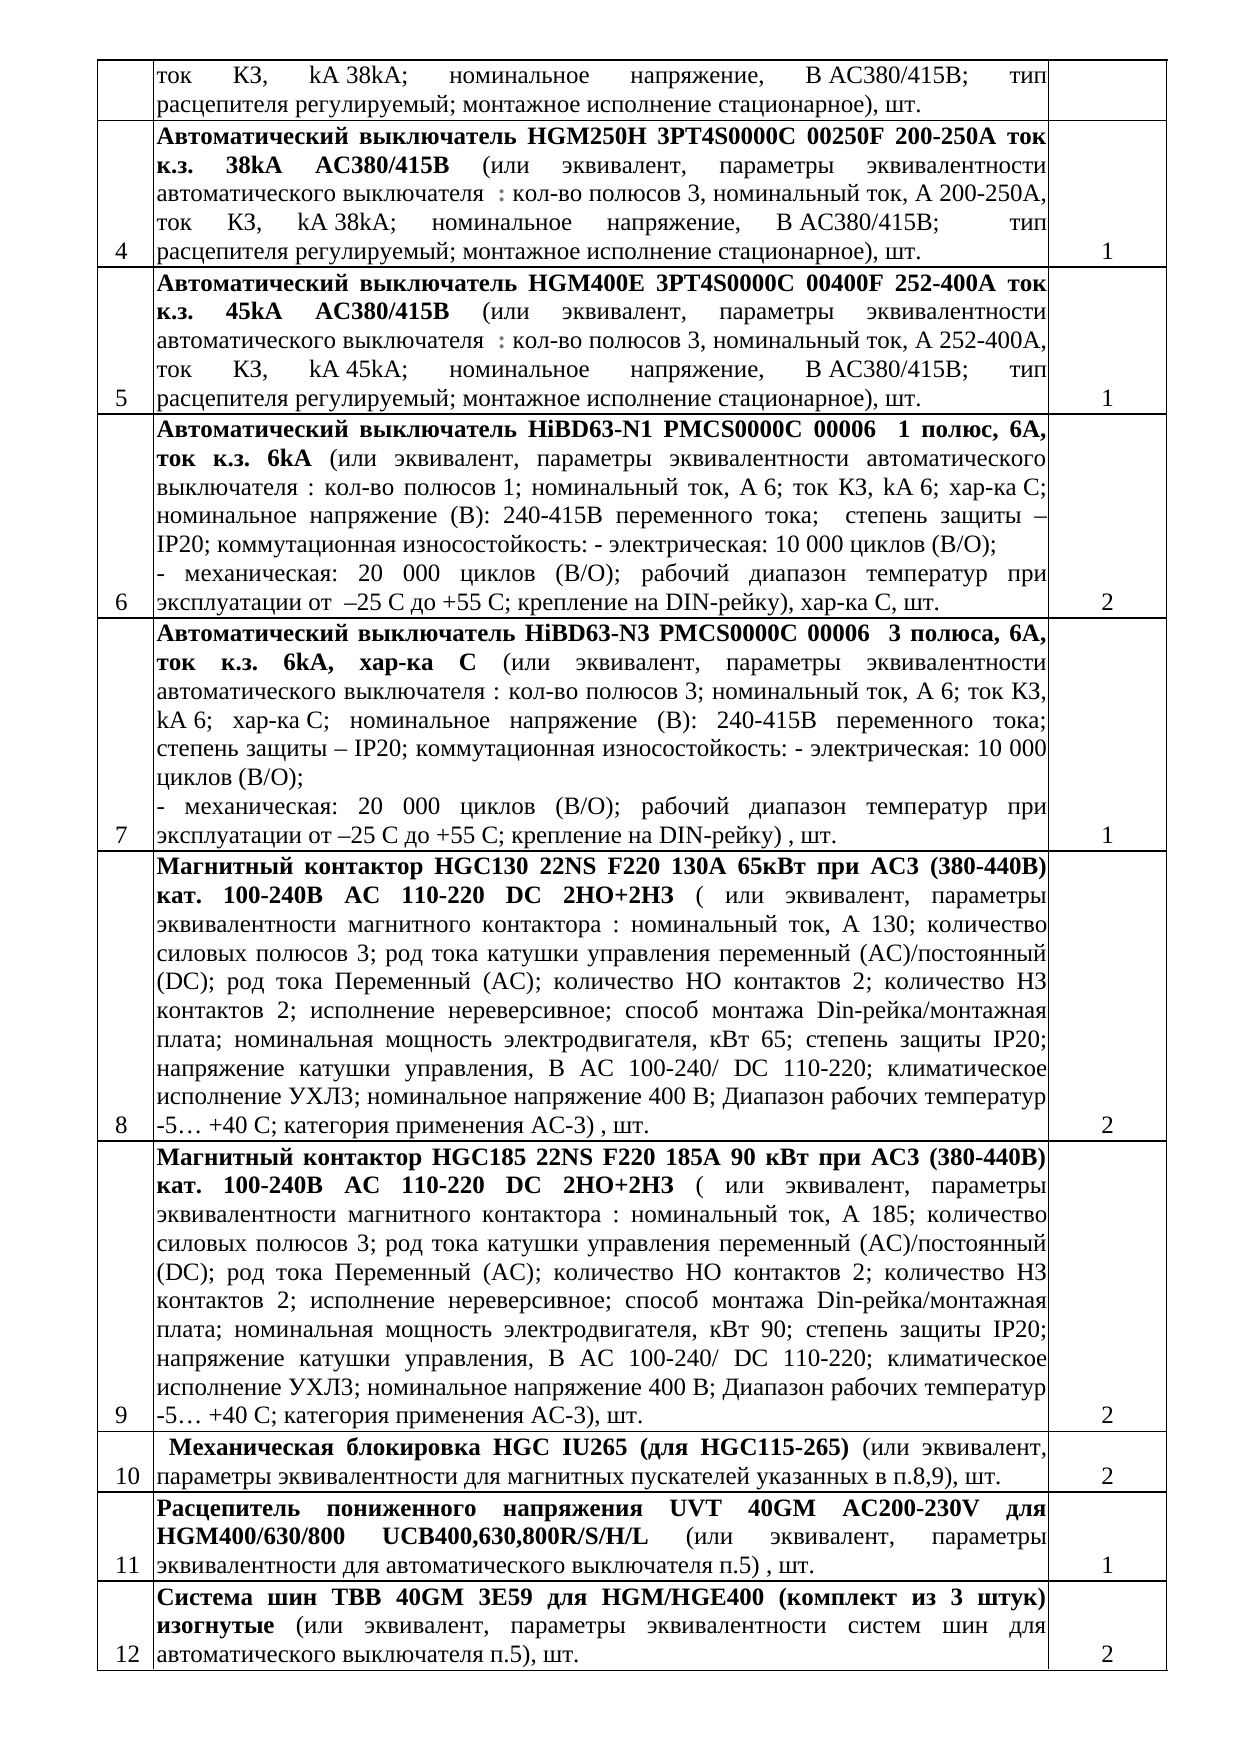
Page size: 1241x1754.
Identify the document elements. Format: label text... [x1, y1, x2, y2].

table_cell Автоматический выключатель HiBD63-N1 PMCS0000C 00006 1 полюс, 6А, ток к.з. 6kA (или эквивалент, параметры эквивалентности автоматического выключателя : кол-во полюсов 1; номинальный ток, А 6; ток КЗ, kA 6; хар-ка C; номинальное напряжение (В): 240-415В переменного тока; степень защиты – IP20; коммутационная износостойкость: - электрическая: 10 000 циклов (В/О); - механическая: 20 000 циклов (В/О); рабочий диапазон температур при эксплуатации от –25 С до +55 С; крепление на DIN-рейку), хар-ка C, шт. [154, 415, 1048, 617]
table_cell 2 [1049, 1432, 1166, 1491]
table_cell Система шин TBB 40GM 3E59 для HGM/HGE400 (комплект из 3 штук) изогнутые (или эквивалент, параметры эквивалентности систем шин для автоматического выключателя п.5), шт. [154, 1582, 1048, 1669]
table_cell 4 [98, 121, 153, 266]
table_cell Автоматический выключатель HGM250H 3PT4S0000C 00250F 200-250A ток к.з. 38kA AC380/415В (или эквивалент, параметры эквивалентности автоматического выключателя : кол-во полюсов 3, номинальный ток, А 200-250A, ток КЗ, kA 38kA; номинальное напряжение, В AC380/415В; тип расцепителя регулируемый; монтажное исполнение стационарное), шт. [154, 121, 1048, 266]
table_cell 2 [1049, 415, 1166, 617]
table_cell Расцепитель пониженного напряжения UVT 40GM AC200-230V для HGM400/630/800 UCB400,630,800R/S/H/L (или эквивалент, параметры эквивалентности для автоматического выключателя п.5) , шт. [154, 1493, 1048, 1580]
table_cell 12 [98, 1582, 153, 1669]
table_cell 3 [98, 61, 153, 119]
table_cell 1 [1049, 1493, 1166, 1580]
table_cell 6 [98, 415, 153, 617]
table_cell Магнитный контактор HGC185 22NS F220 185А 90 кВт при АС3 (380-440В) кат. 100-240В АC 110-220 DC 2НО+2НЗ ( или эквивалент, параметры эквивалентности магнитного контактора : номинальный ток, А 185; количество силовых полюсов 3; род тока катушки управления переменный (AC)/постоянный (DC); род тока Переменный (AC); количество НО контактов 2; количество НЗ контактов 2; исполнение нереверсивное; способ монтажа Din-рейка/монтажная плата; номинальная мощность электродвигателя, кВт 90; степень защиты IP20; напряжение катушки управления, В АС 100-240/ DC 110-220; климатическое исполнение УХЛ3; номинальное напряжение 400 В; Диапазон рабочих температур -5… +40 С; категория применения АС-3), шт. [154, 1142, 1048, 1431]
table_cell 2 [1049, 1582, 1166, 1669]
table_cell 8 [98, 852, 153, 1140]
table_cell 7 [98, 619, 153, 850]
table_cell 2 [1049, 852, 1166, 1140]
table_cell 1 [1049, 121, 1166, 266]
table_cell 11 [98, 1493, 153, 1580]
table_cell 1 [1049, 268, 1166, 413]
table_cell Автоматический выключатель HGM400E 3PT4S0000C 00400F 252-400A ток к.з. 45kA AC380/415В (или эквивалент, параметры эквивалентности автоматического выключателя : кол-во полюсов 3, номинальный ток, А 252-400A, ток КЗ, kA 45kA; номинальное напряжение, В AC380/415В; тип расцепителя регулируемый; монтажное исполнение стационарное), шт. [154, 268, 1048, 413]
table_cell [154, 61, 1048, 119]
table_cell Магнитный контактор HGC130 22NS F220 130А 65кВт при АС3 (380-440В) кат. 100-240В АC 110-220 DC 2НО+2НЗ ( или эквивалент, параметры эквивалентности магнитного контактора : номинальный ток, А 130; количество силовых полюсов 3; род тока катушки управления переменный (AC)/постоянный (DC); род тока Переменный (AC); количество НО контактов 2; количество НЗ контактов 2; исполнение нереверсивное; способ монтажа Din-рейка/монтажная плата; номинальная мощность электродвигателя, кВт 65; степень защиты IP20; напряжение катушки управления, В АС 100-240/ DC 110-220; климатическое исполнение УХЛ3; номинальное напряжение 400 В; Диапазон рабочих температур -5… +40 С; категория применения АС-3) , шт. [154, 852, 1048, 1140]
table_cell 9 [98, 1142, 153, 1431]
table_cell 1 [1049, 619, 1166, 850]
table_cell 5 [98, 268, 153, 413]
table_cell 10 [98, 1432, 153, 1491]
table_cell 2 [1049, 1142, 1166, 1431]
table_cell 1 [1049, 61, 1166, 119]
table_cell Автоматический выключатель HiBD63-N3 PMCS0000C 00006 3 полюса, 6А, ток к.з. 6kA, хар-ка C (или эквивалент, параметры эквивалентности автоматического выключателя : кол-во полюсов 3; номинальный ток, А 6; ток КЗ, kA 6; хар-ка C; номинальное напряжение (В): 240-415В переменного тока; степень защиты – IP20; коммутационная износостойкость: - электрическая: 10 000 циклов (В/О); - механическая: 20 000 циклов (В/О); рабочий диапазон температур при эксплуатации от –25 С до +55 С; крепление на DIN-рейку) , шт. [154, 619, 1048, 850]
table_cell Механическая блокировка HGC IU265 (для HGC115-265) (или эквивалент, параметры эквивалентности для магнитных пускателей указанных в п.8,9), шт. [154, 1432, 1048, 1491]
